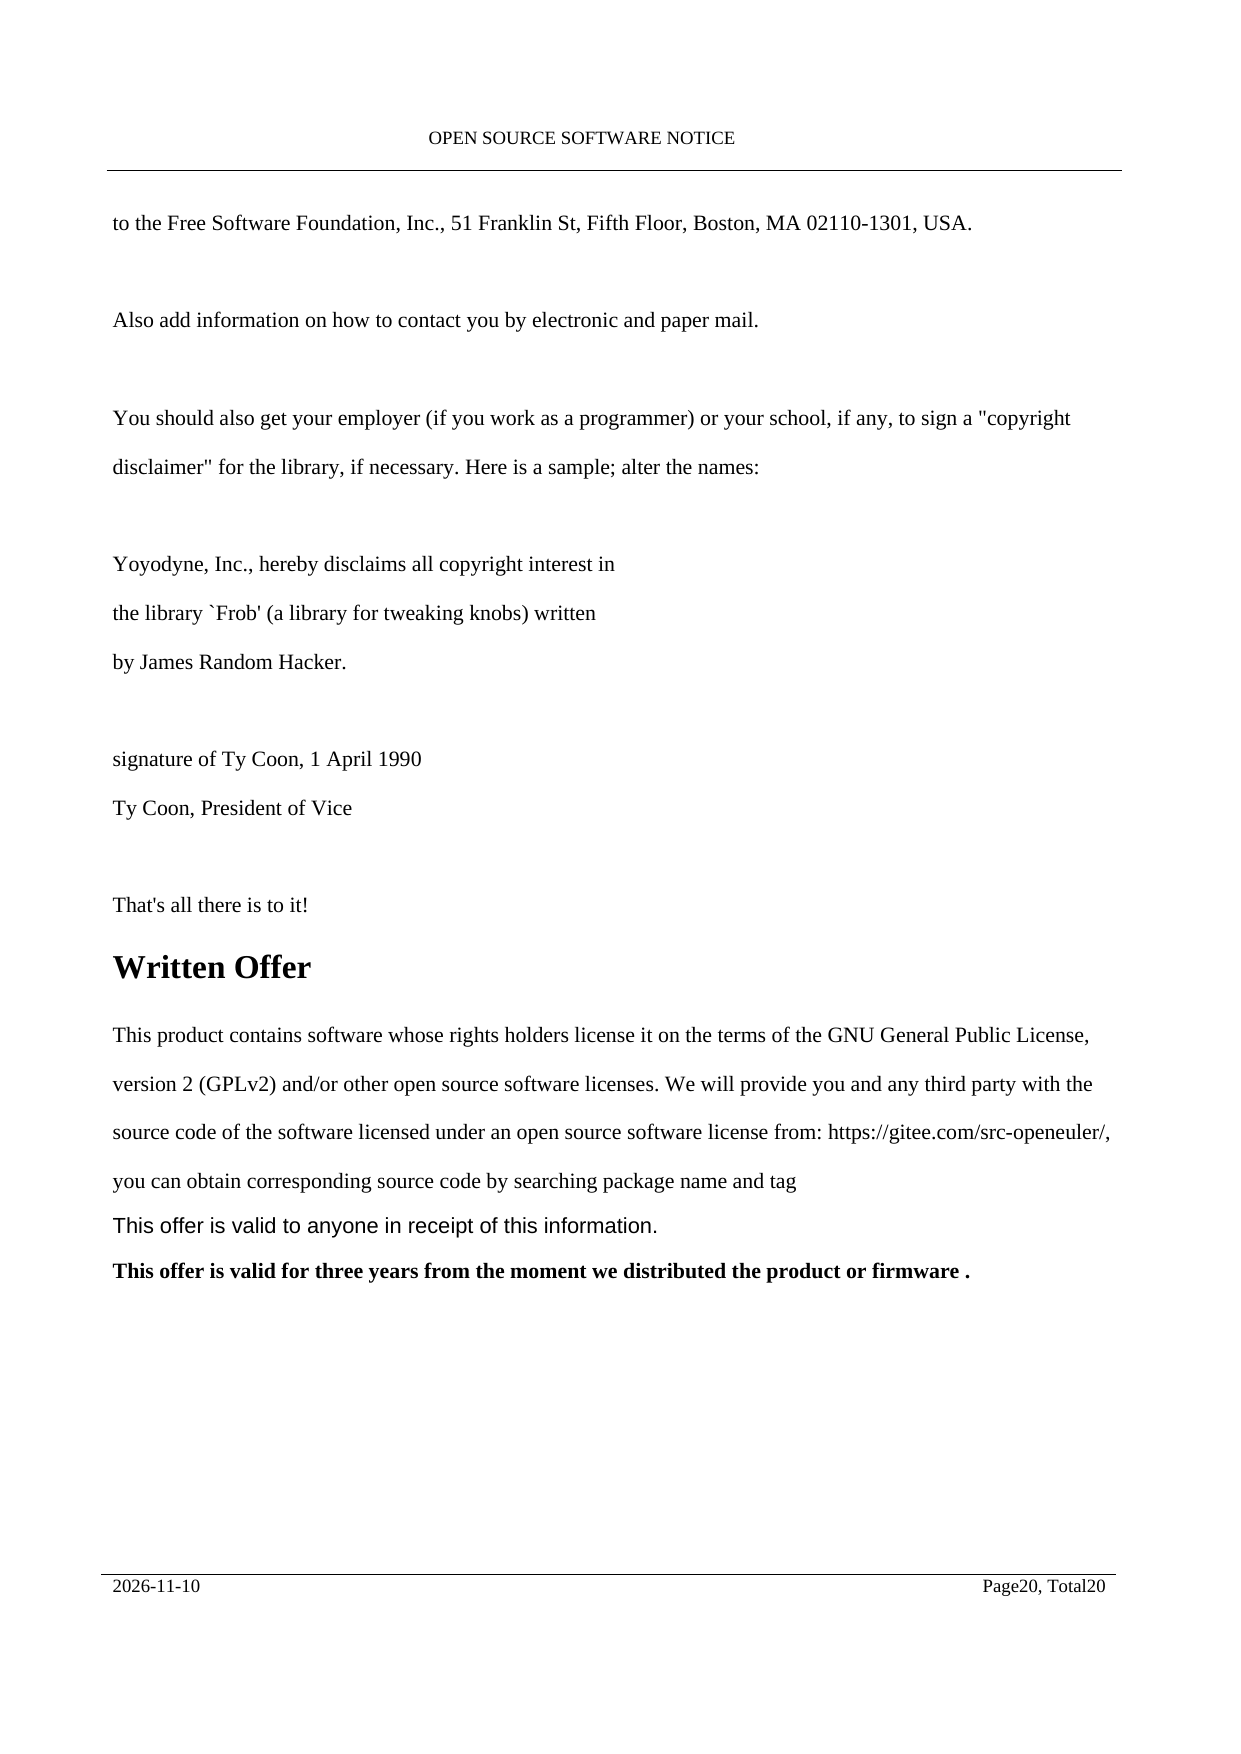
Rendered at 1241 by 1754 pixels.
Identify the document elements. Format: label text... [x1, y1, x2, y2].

text This offer is valid to anyone in receipt of this information. [112, 1209, 1128, 1242]
text This product contains software whose rights holders license it on the terms of the GNU General Public License, version 2 (GPLv2) and/or other open source software licenses. We will provide you and any third party with the source code of the software licensed under an open source software license from: https://gitee.com/src-openeuler/, you can obtain corresponding source code by searching package name and tag [112, 1018, 1128, 1197]
text This offer is valid for three years from the moment we distributed the product or firmware . [112, 1254, 1128, 1287]
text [112, 206, 1128, 921]
text Written Offer [112, 934, 1128, 999]
